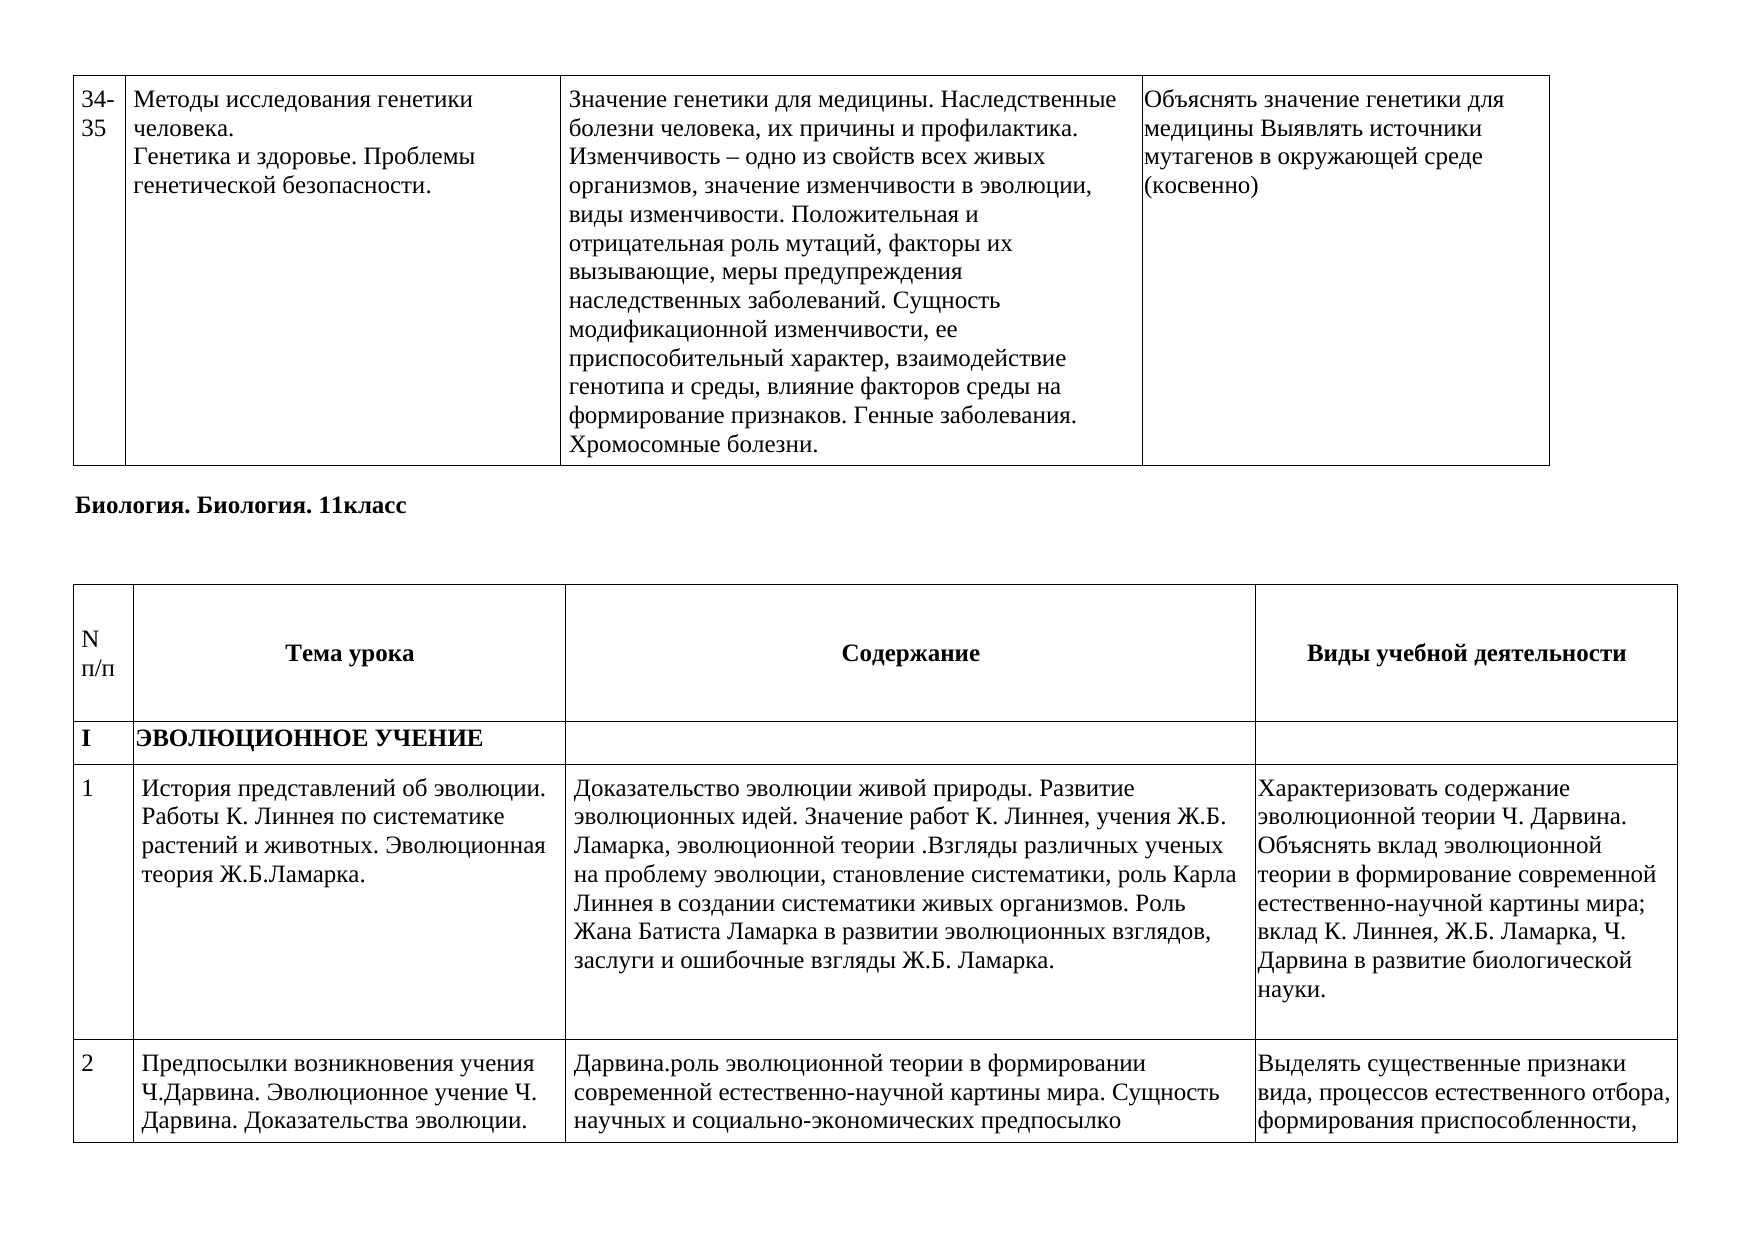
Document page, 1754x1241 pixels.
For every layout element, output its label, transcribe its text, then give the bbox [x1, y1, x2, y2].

table_cell I [74, 722, 133, 764]
table_cell 1 [74, 765, 133, 1039]
table_cell Значение генетики для медицины. Наследственные болезни человека, их причины и профилактика. Изменчивость – одно из свойств всех живых организмов, значение изменчивости в эволюции, виды изменчивости. Положительная и отрицательная роль мутаций, факторы их вызывающие, меры предупреждения наследственных заболеваний. Сущность модификационной изменчивости, ее приспособительный характер, взаимодействие генотипа и среды, влияние факторов среды на формирование признаков. Генные заболевания. Хромосомные болезни. [561, 76, 1142, 465]
table_cell Характеризовать содержание эволюционной теории Ч. Дарвина. Объяснять вклад эволюционной теории в формирование современной естественно-научной картины мира; вклад К. Линнея, Ж.Б. Ламарка, Ч. Дарвина в развитие биологической науки. [1256, 765, 1677, 1039]
table_header Тема урока [134, 585, 565, 721]
table_header N п/п [74, 585, 133, 721]
table_cell Методы исследования генетики человека. Генетика и здоровье. Проблемы генетической безопасности. [126, 76, 560, 465]
table_cell ЭВОЛЮЦИОННОЕ УЧЕНИЕ [134, 722, 565, 764]
table_header Содержание [566, 585, 1255, 721]
table_cell Объяснять значение генетики для медицины Выявлять источники мутагенов в окружающей среде (косвенно) [1143, 76, 1549, 465]
table_cell 2 [74, 1040, 133, 1142]
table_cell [566, 1040, 1255, 1142]
table_cell Доказательство эволюции живой природы. Развитие эволюционных идей. Значение работ К. Линнея, учения Ж.Б. Ламарка, эволюционной теории .Взгляды различных ученых на проблему эволюции, становление систематики, роль Карла Линнея в создании систематики живых организмов. Роль Жана Батиста Ламарка в развитии эволюционных взглядов, заслуги и ошибочные взгляды Ж.Б. Ламарка. [566, 765, 1255, 1039]
table_header Виды учебной деятельности [1256, 585, 1677, 721]
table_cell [134, 1040, 565, 1142]
text Биология. Биология. 11класс [75, 495, 1679, 519]
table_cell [1256, 1040, 1677, 1142]
table_cell История представлений об эволюции. Работы К. Линнея по систематике растений и животных. Эволюционная теория Ж.Б.Ламарка. [134, 765, 565, 1039]
table_cell [1256, 722, 1677, 764]
table_cell 34-35 [74, 76, 125, 465]
table_cell [566, 722, 1255, 764]
